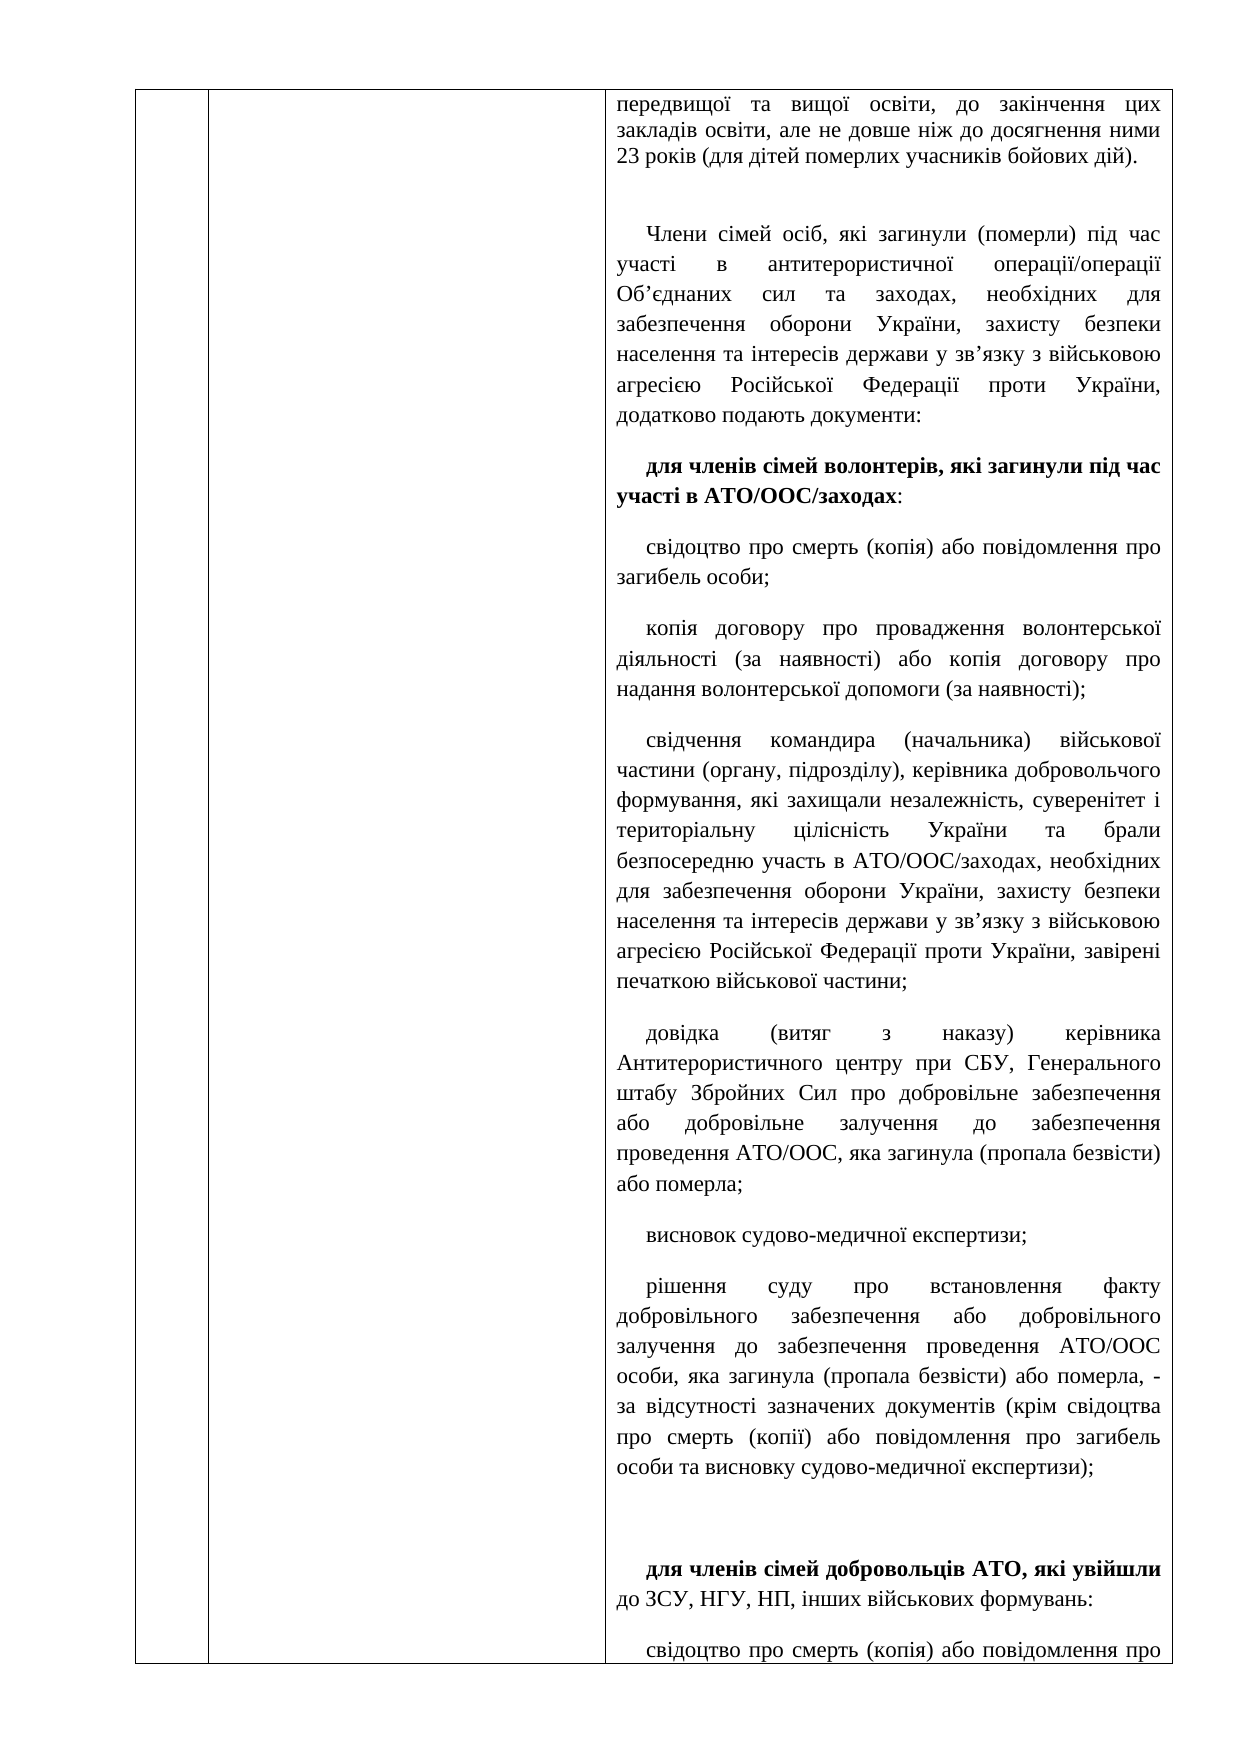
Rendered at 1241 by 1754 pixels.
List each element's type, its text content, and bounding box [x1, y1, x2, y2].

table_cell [209, 90, 605, 1663]
table_cell 5 [136, 90, 208, 1663]
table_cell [606, 90, 1172, 1663]
